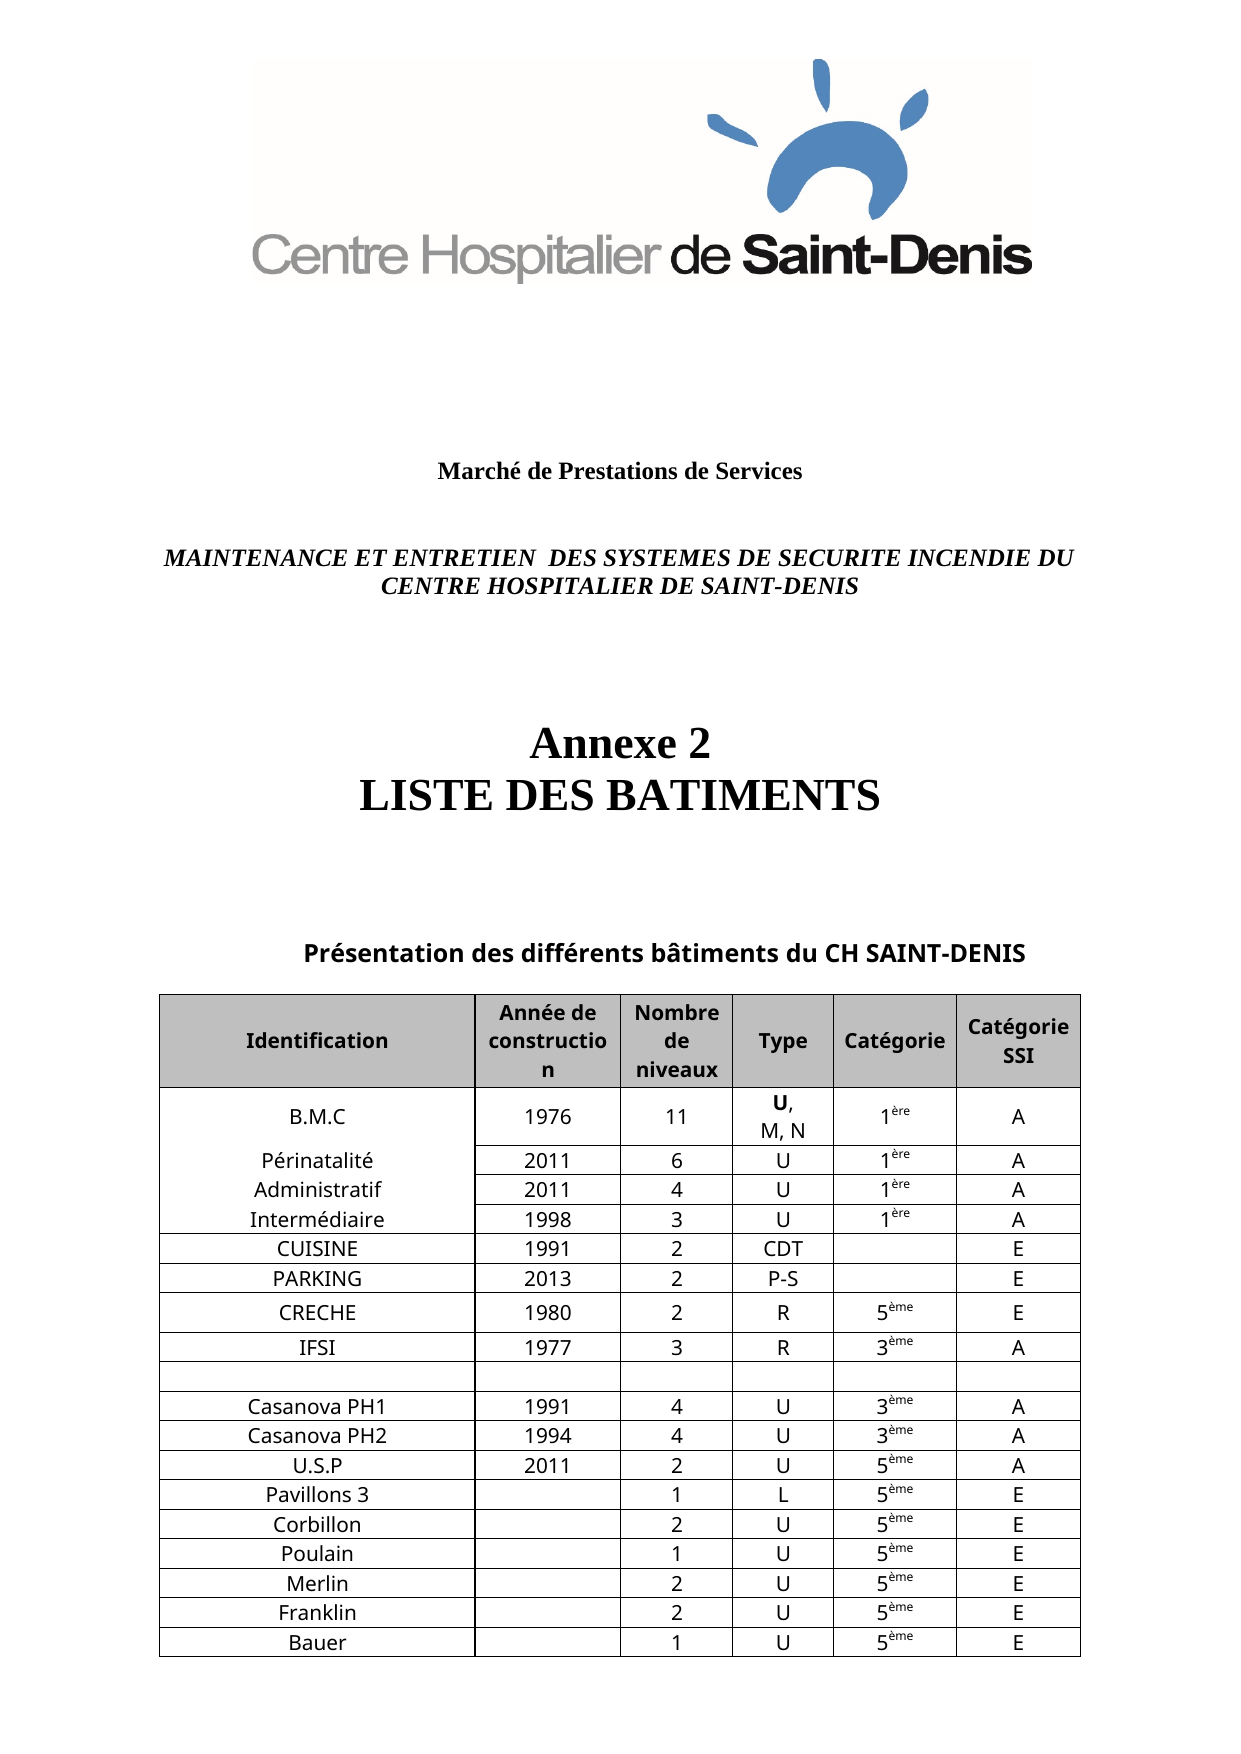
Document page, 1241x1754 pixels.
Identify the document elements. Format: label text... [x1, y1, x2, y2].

table_cell 3 [621, 1333, 732, 1361]
table_cell [733, 1362, 833, 1391]
table_cell [957, 1362, 1080, 1391]
table_cell A [957, 1088, 1080, 1145]
table_cell 5ème [834, 1451, 956, 1479]
table_cell U [733, 1451, 833, 1479]
table_cell E [957, 1510, 1080, 1538]
table_cell R [733, 1293, 833, 1332]
table_cell E [957, 1569, 1080, 1597]
table_header Nombre de niveaux [621, 995, 732, 1087]
table_cell 6 [621, 1146, 732, 1174]
table_cell L [733, 1480, 833, 1509]
table_cell [476, 1628, 620, 1656]
table_cell 2 [621, 1510, 732, 1538]
table_cell U [733, 1628, 833, 1656]
table_cell E [957, 1480, 1080, 1509]
table_cell Casanova PH2 [160, 1421, 474, 1450]
table_cell Casanova PH1 [160, 1392, 474, 1420]
table_cell U.S.P [160, 1451, 474, 1479]
table_cell [476, 1539, 620, 1568]
table_cell U [733, 1146, 833, 1174]
table_cell [476, 1480, 620, 1509]
table_cell Périnatalité [160, 1145, 474, 1174]
table_cell U [733, 1598, 833, 1627]
text MAINTENANCE ET ENTRETIEN DES SYSTEMES DE SECURITE INCENDIE DU CENTRE HOSPITALIER DE SAINT-DENIS [148, 543, 1093, 600]
table_cell 2011 [476, 1175, 620, 1204]
table_cell 2 [621, 1264, 732, 1292]
table_cell U [733, 1392, 833, 1420]
table_cell Poulain [160, 1539, 474, 1568]
table_cell E [957, 1293, 1080, 1332]
table_cell PARKING [160, 1264, 474, 1292]
table_cell Administratif [160, 1174, 474, 1204]
table_cell 1976 [476, 1088, 620, 1145]
table_cell E [957, 1598, 1080, 1627]
table_cell [834, 1362, 956, 1391]
table_cell 1ère [834, 1146, 956, 1174]
table_cell 1991 [476, 1234, 620, 1263]
table_cell 5ème [834, 1293, 956, 1332]
table_header Type [733, 995, 833, 1087]
table_cell A [957, 1451, 1080, 1479]
table_cell E [957, 1539, 1080, 1568]
table_cell 5ème [834, 1510, 956, 1538]
table_cell 4 [621, 1392, 732, 1420]
table_cell [476, 1510, 620, 1538]
table_cell 2 [621, 1451, 732, 1479]
table_cell 1977 [476, 1333, 620, 1361]
table_cell 2 [621, 1598, 732, 1627]
table_cell 2013 [476, 1264, 620, 1292]
table_cell 1998 [476, 1205, 620, 1233]
table_cell [476, 1598, 620, 1627]
table_cell A [957, 1421, 1080, 1450]
table_cell CDT [733, 1234, 833, 1263]
table_cell 1980 [476, 1293, 620, 1332]
table_header Année de construction [476, 995, 620, 1087]
table_cell 1ère [834, 1175, 956, 1204]
table_cell E [957, 1264, 1080, 1292]
table_cell 11 [621, 1088, 732, 1145]
table_cell CUISINE [160, 1234, 474, 1263]
table_cell 5ème [834, 1598, 956, 1627]
table_cell 5ème [834, 1628, 956, 1656]
table_cell [476, 1569, 620, 1597]
text Annexe 2 [148, 715, 1093, 768]
table_cell 1ère [834, 1088, 956, 1145]
table_cell E [957, 1234, 1080, 1263]
table_cell 1 [621, 1480, 732, 1509]
table_cell 1ère [834, 1205, 956, 1233]
table_cell CRECHE [160, 1293, 474, 1332]
table_cell Corbillon [160, 1510, 474, 1538]
table_cell 3ème [834, 1333, 956, 1361]
table_cell Merlin [160, 1569, 474, 1597]
table_cell A [957, 1392, 1080, 1420]
table_cell Franklin [160, 1598, 474, 1627]
table_cell 2 [621, 1234, 732, 1263]
table_cell U [733, 1205, 833, 1233]
text Marché de Prestations de Services [148, 456, 1093, 485]
table_cell A [957, 1333, 1080, 1361]
table_cell [621, 1362, 732, 1391]
table_cell 1991 [476, 1392, 620, 1420]
table_header Catégorie [834, 995, 956, 1087]
text LISTE DES BATIMENTS [148, 768, 1093, 821]
table_cell 4 [621, 1421, 732, 1450]
table_cell 2011 [476, 1146, 620, 1174]
table_cell IFSI [160, 1333, 474, 1361]
table_cell Bauer [160, 1628, 474, 1656]
table_cell 3 [621, 1205, 732, 1233]
table_cell Pavillons 3 [160, 1480, 474, 1509]
table_cell 2 [621, 1569, 732, 1597]
table_cell 3ème [834, 1421, 956, 1450]
table_cell 2011 [476, 1451, 620, 1479]
table_cell 1 [621, 1539, 732, 1568]
table_cell U [733, 1569, 833, 1597]
table_cell 5ème [834, 1569, 956, 1597]
table_cell [834, 1264, 956, 1292]
table_cell U [733, 1539, 833, 1568]
picture [252, 59, 1032, 284]
table_cell 3ème [834, 1392, 956, 1420]
table_cell A [957, 1146, 1080, 1174]
table_header Catégorie SSI [957, 995, 1080, 1087]
table_cell U [733, 1175, 833, 1204]
table_cell U, M, N [733, 1088, 833, 1145]
table_cell 1994 [476, 1421, 620, 1450]
table_cell 5ème [834, 1480, 956, 1509]
table_cell U [733, 1421, 833, 1450]
table_cell 2 [621, 1293, 732, 1332]
table_header Identification [160, 995, 474, 1087]
text Présentation des différents bâtiments du CH SAINT-DENIS [236, 936, 1093, 970]
table_cell P-S [733, 1264, 833, 1292]
table_cell A [957, 1205, 1080, 1233]
table_cell [834, 1234, 956, 1263]
table_cell 1 [621, 1628, 732, 1656]
table_cell R [733, 1333, 833, 1361]
table_cell U [733, 1510, 833, 1538]
table_cell [476, 1362, 620, 1391]
table_cell [160, 1362, 474, 1391]
table_cell 5ème [834, 1539, 956, 1568]
table_cell A [957, 1175, 1080, 1204]
table_cell E [957, 1628, 1080, 1656]
table_cell Intermédiaire [160, 1204, 474, 1233]
table_cell B.M.C [160, 1088, 474, 1145]
table_cell 4 [621, 1175, 732, 1204]
